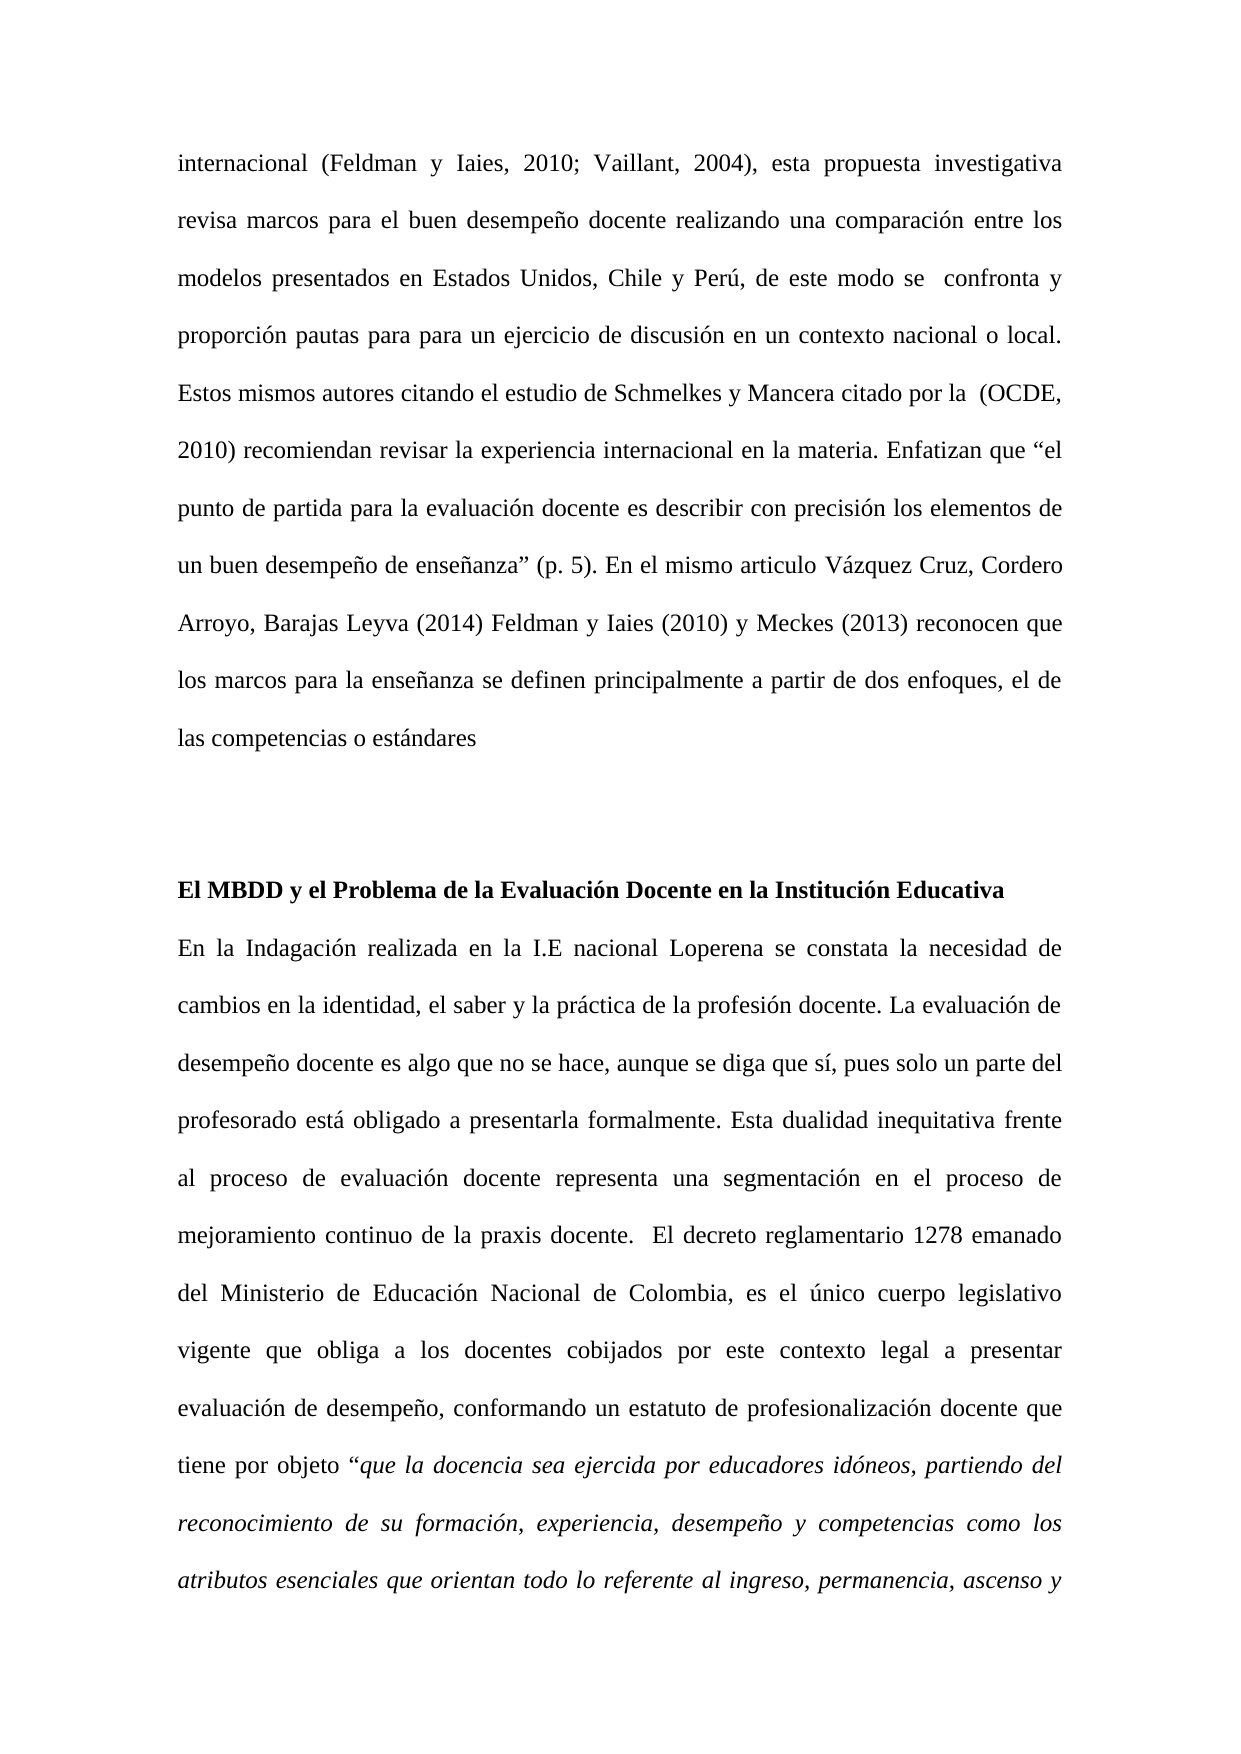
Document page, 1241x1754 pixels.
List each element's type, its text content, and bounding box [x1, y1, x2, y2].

text El MBDD y el Problema de la Evaluación Docente en la Institución Educativa [177, 876, 1063, 904]
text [177, 148, 1063, 751]
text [177, 933, 1063, 1594]
